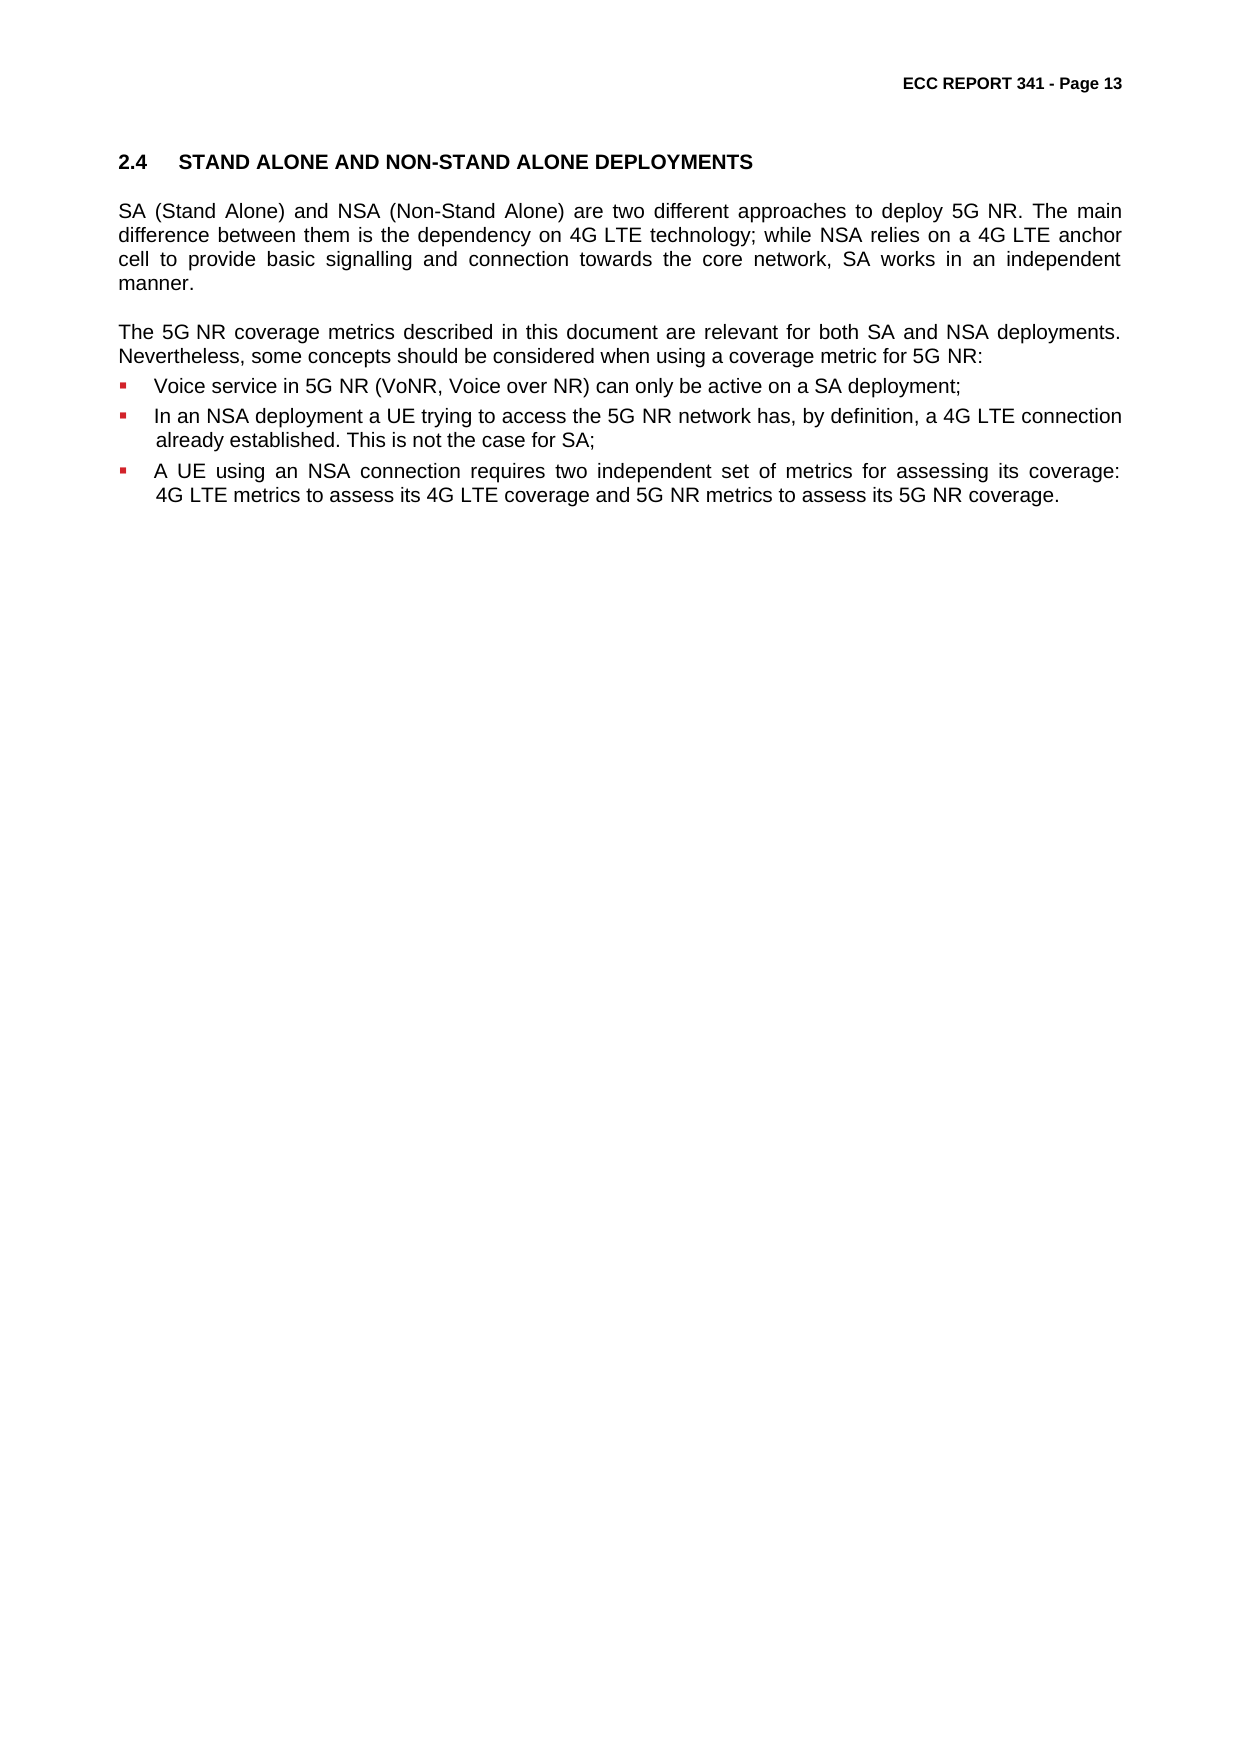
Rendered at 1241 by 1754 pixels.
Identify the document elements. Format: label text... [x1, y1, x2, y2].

subtitle Stand Alone and Non-Stand Alone deployments [118, 150, 1122, 174]
text Voice service in 5G NR (VoNR, Voice over NR) can only be active on a SA deployment; [118, 374, 1122, 398]
text In an NSA deployment a UE trying to access the 5G NR network has, by definition, a 4G LTE connection already established. This is not the case for SA; [118, 404, 1122, 452]
text SA (Stand Alone) and NSA (Non-Stand Alone) are two different approaches to deploy 5G NR. The main difference between them is the dependency on 4G LTE technology; while NSA relies on a 4G LTE anchor cell to provide basic signalling and connection towards the core network, SA works in an independent manner. [118, 199, 1122, 295]
text A UE using an NSA connection requires two independent set of metrics for assessing its coverage: 4G LTE metrics to assess its 4G LTE coverage and 5G NR metrics to assess its 5G NR coverage. [118, 458, 1122, 507]
text The 5G NR coverage metrics described in this document are relevant for both SA and NSA deployments. Nevertheless, some concepts should be considered when using a coverage metric for 5G NR: [118, 320, 1122, 368]
